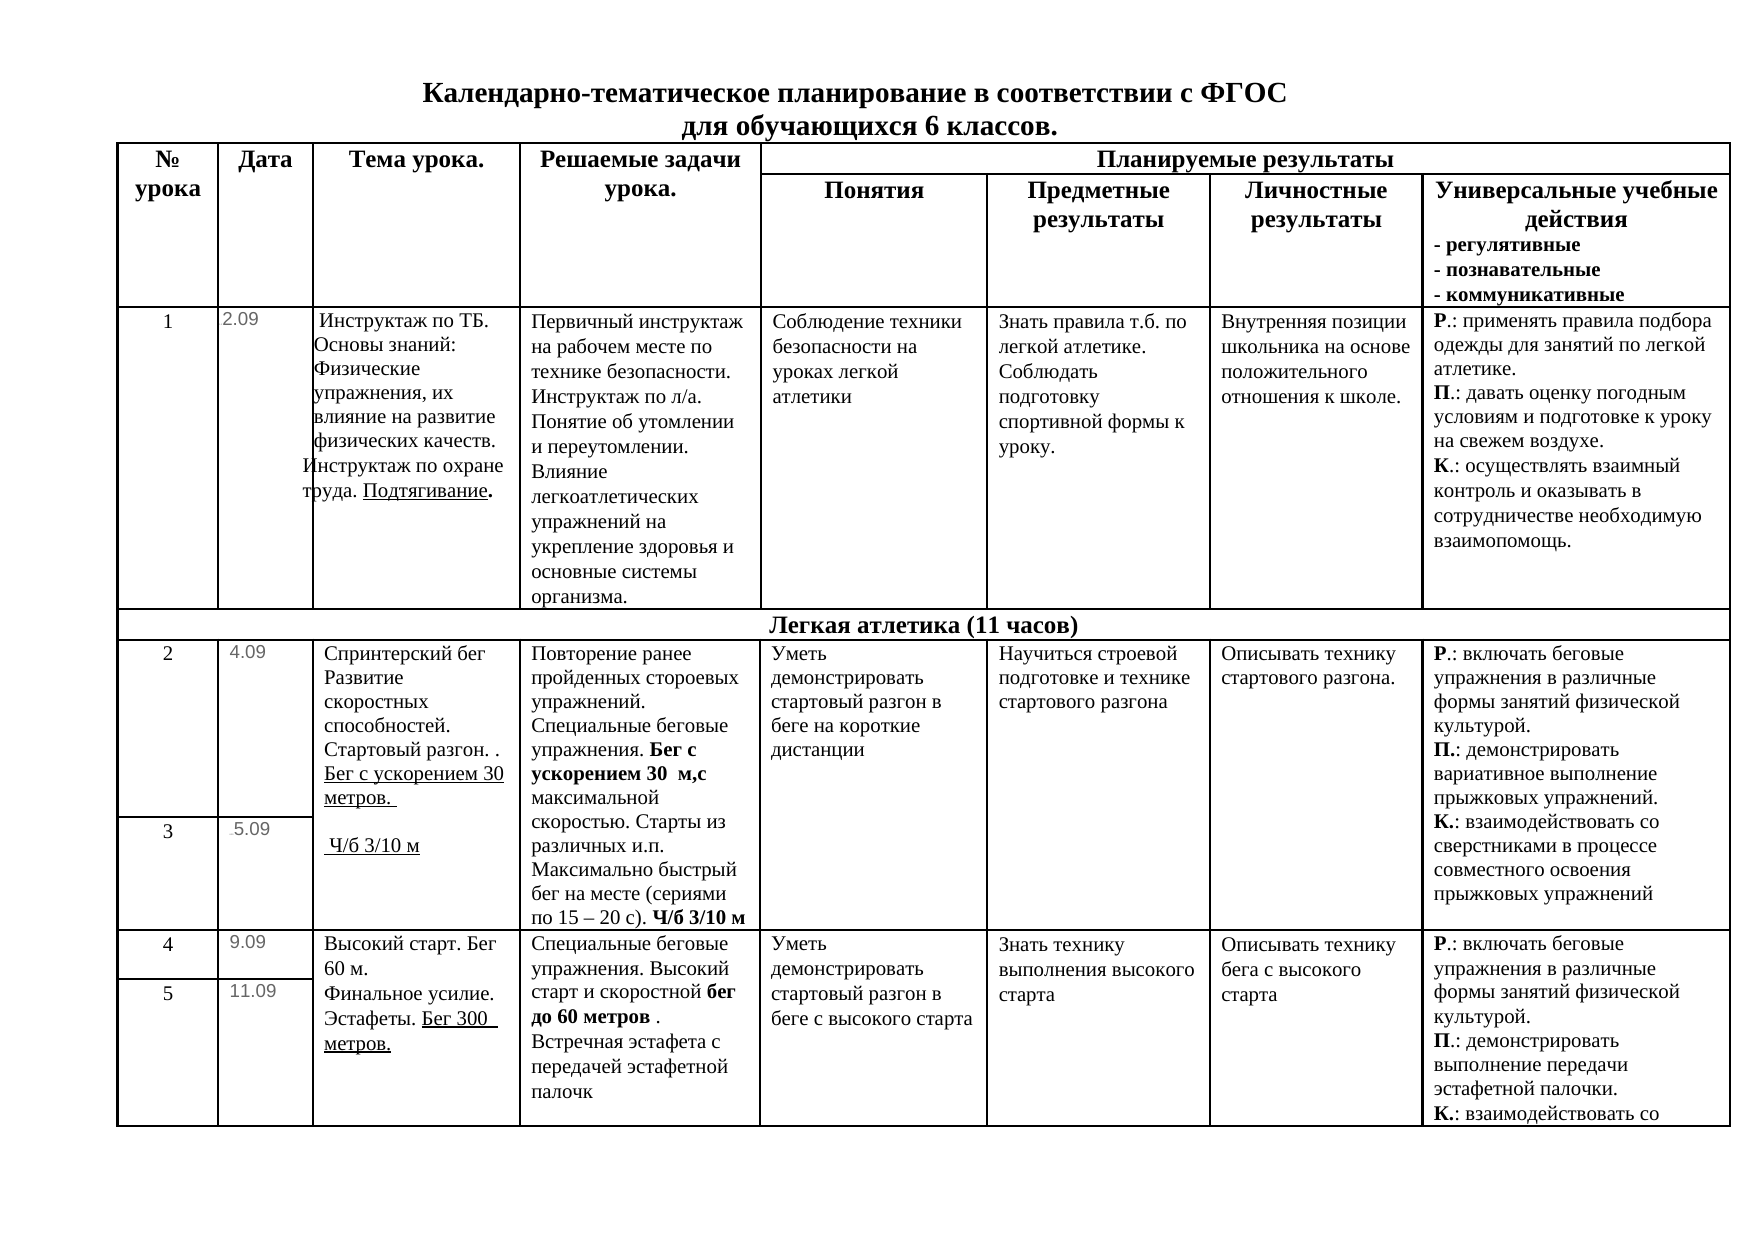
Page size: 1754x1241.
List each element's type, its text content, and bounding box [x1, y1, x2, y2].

table_cell 2 [119, 641, 217, 816]
table_cell Описывать технику бега с высокого старта [1211, 931, 1421, 1125]
table_cell 4 [119, 931, 217, 978]
table_cell Научиться строевой подготовке и технике стартового разгона [988, 641, 1209, 929]
table_cell Р.: применять правила подбора одежды для занятий по легкой атлетике. П.: давать оценку погодным условиям и подготовке к уроку на свежем воздухе. К.: осуществлять взаимный контроль и оказывать в сотрудничестве необходимую взаимопомощь. [1424, 308, 1729, 608]
table_cell 1 [119, 308, 217, 608]
table_cell Спринтерский бег Развитие скоростных способностей. Стартовый разгон. . Бег с ускорением 30 метров. Ч/б 3/10 м [314, 641, 519, 929]
table_cell Понятия [762, 175, 986, 306]
table_cell 3 [119, 818, 217, 929]
table_header Тема урока. [314, 144, 519, 306]
table_header № урока [119, 144, 217, 306]
table_header Дата [219, 144, 312, 306]
table_cell Легкая атлетика (11 часов) [119, 610, 1729, 638]
table_cell Внутренняя позиции школьника на основе положительного отношения к школе. [1211, 308, 1421, 608]
table_cell Повторение ранее пройденных стороевых упражнений. Специальные беговые упражнения. Бег с ускорением 30 м,с максимальной скоростью. Старты из различных и.п. Максимально быстрый бег на месте (сериями по 15 – 20 с). Ч/б 3/10 м [521, 641, 759, 929]
table_cell 9.09 [219, 931, 312, 978]
text Календарно-тематическое планирование в соответствии с ФГОС [103, 75, 1599, 108]
table_cell Р.: включать беговые упражнения в различные формы занятий физической культурой. П.: демонстрировать вариативное выполнение прыжковых упражнений. К.: взаимодействовать со сверстниками в процессе совместного освоения прыжковых упражнений [1424, 641, 1729, 929]
table_cell 6.095.09 [219, 818, 312, 929]
text для обучающихся 6 классов. [103, 108, 1636, 142]
table_cell Высокий старт. Бег 60 м. Финальное усилие. Эстафеты. Бег 300 метров. [314, 931, 519, 1125]
table_header Планируемые результаты [762, 144, 1729, 173]
table_cell 4.09 [219, 641, 312, 816]
table_cell Знать правила т.б. по легкой атлетике. Соблюдать подготовку спортивной формы к уроку. [988, 308, 1209, 608]
table_cell Инструктаж по ТБ. Основы знаний: Физические упражнения, их влияние на развитие физических качеств. Инструктаж по охране труда. Подтягивание. [314, 308, 519, 608]
table_cell Соблюдение техники безопасности на уроках легкой атлетики [762, 308, 986, 608]
table_cell Уметь демонстрировать стартовый разгон в беге на короткие дистанции [761, 641, 986, 929]
table_cell Уметь демонстрировать стартовый разгон в беге с высокого старта [761, 931, 986, 1125]
table_cell Личностные результаты [1211, 175, 1421, 306]
table_cell Первичный инструктаж на рабочем месте по технике безопасности. Инструктаж по л/а. Понятие об утомлении и переутомлении. Влияние легкоатлетических упражнений на укрепление здоровья и основные системы организма. [521, 308, 760, 608]
table_cell Р.: включать беговые упражнения в различные формы занятий физической культурой. П.: демонстрировать выполнение передачи эстафетной палочки. К.: взаимодействовать со сверстниками в процессе совместного освоения бега на выносливость по дистанции. [1424, 931, 1729, 1125]
table_cell Предметные результаты [988, 175, 1209, 306]
table_cell 11.09 [219, 980, 312, 1125]
table_cell Универсальные учебные действия - регулятивные - познавательные - коммуникативные [1424, 175, 1729, 306]
table_cell 1.02.09 [219, 308, 312, 608]
table_cell 5 [119, 980, 217, 1125]
table_cell Описывать технику стартового разгона. [1211, 641, 1421, 929]
table_header Решаемые задачи урока. [521, 144, 760, 306]
table_cell Специальные беговые упражнения. Высокий старт и скоростной бег до 60 метров . Встречная эстафета с передачей эстафетной палочк [521, 931, 759, 1125]
table_cell Знать технику выполнения высокого старта [988, 931, 1209, 1125]
